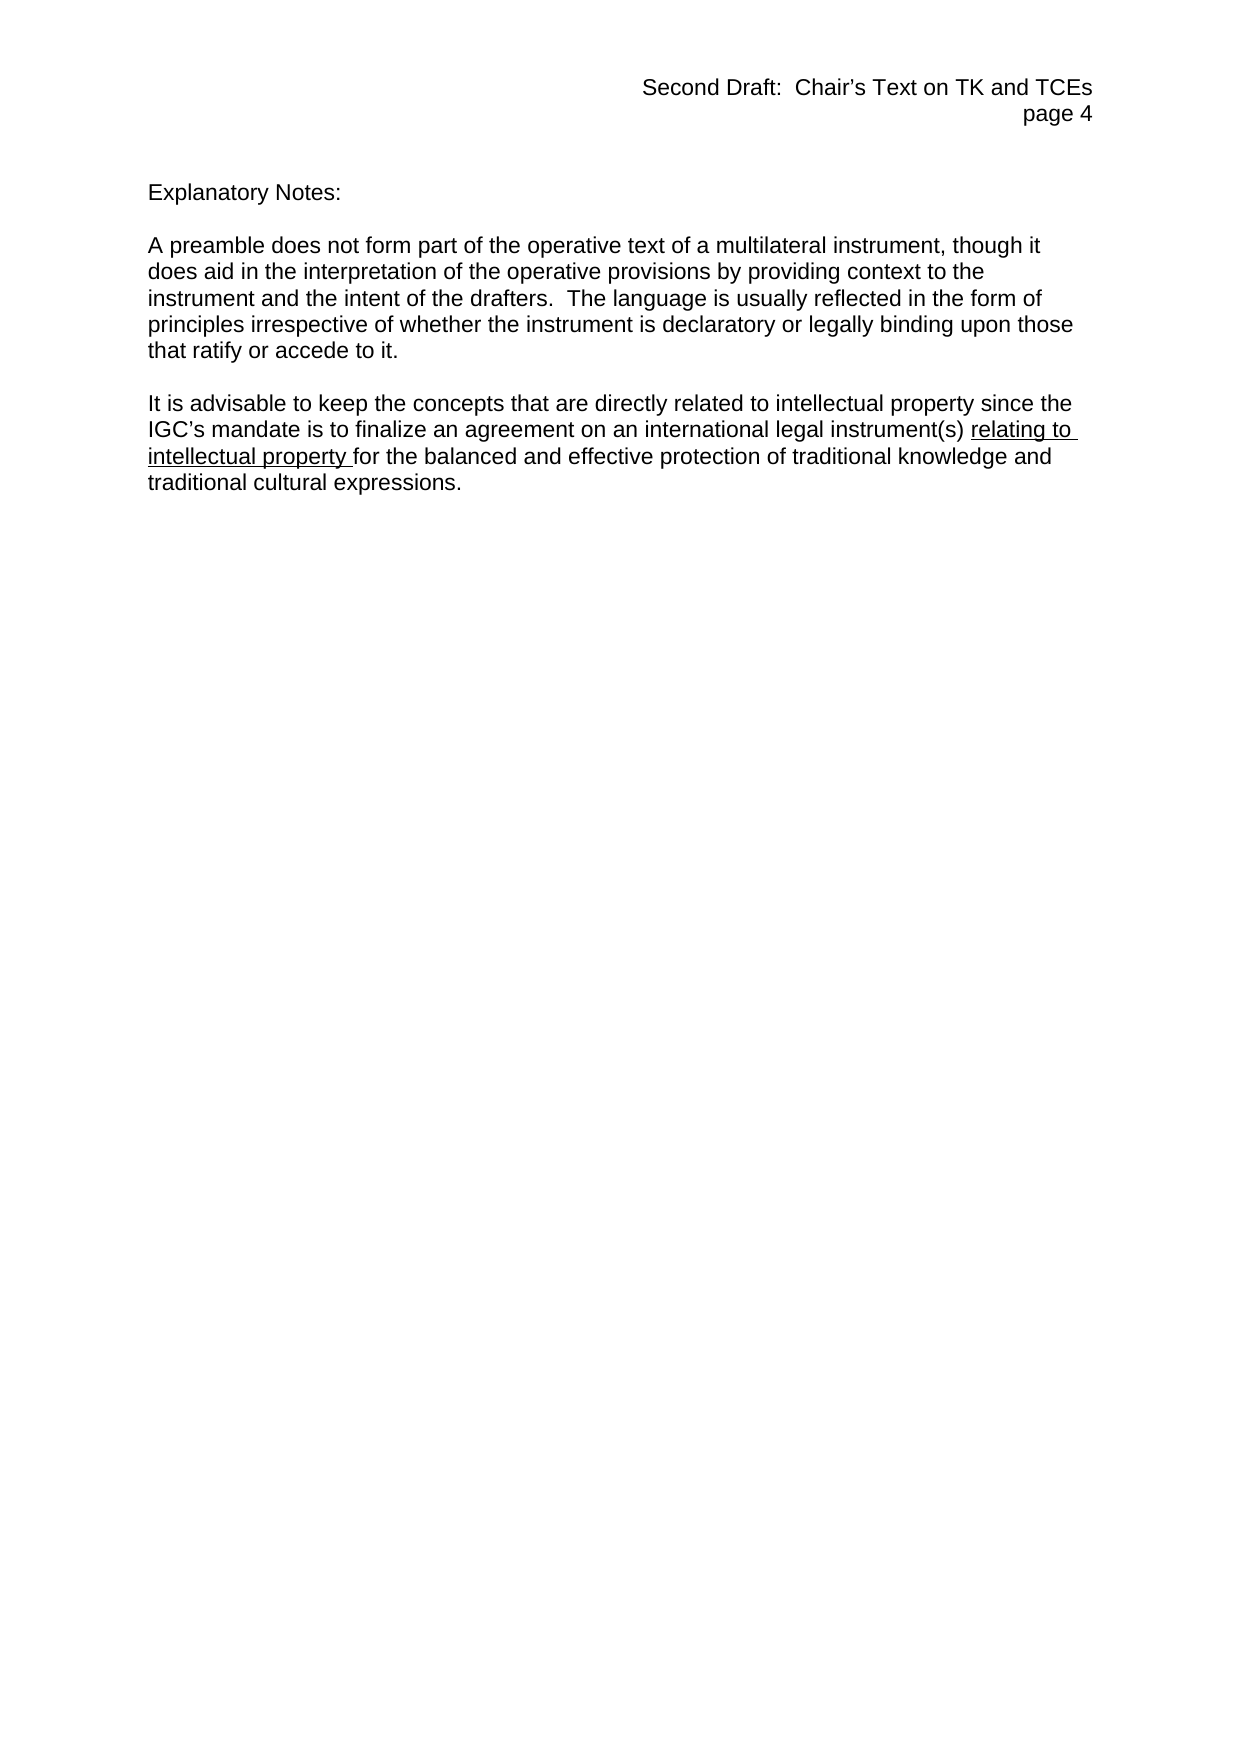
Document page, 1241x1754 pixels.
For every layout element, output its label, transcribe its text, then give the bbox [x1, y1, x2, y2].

text It is advisable to keep the concepts that are directly related to intellectual property since the IGC’s mandate is to finalize an agreement on an international legal instrument(s) relating to intellectual property for the balanced and effective protection of traditional knowledge and traditional cultural expressions. [148, 390, 1093, 496]
text A preamble does not form part of the operative text of a multilateral instrument, though it does aid in the interpretation of the operative provisions by providing context to the instrument and the intent of the drafters. The language is usually reflected in the form of principles irrespective of whether the instrument is declaratory or legally binding upon those that ratify or accede to it. [148, 232, 1093, 364]
text Explanatory Notes: [148, 179, 1093, 206]
